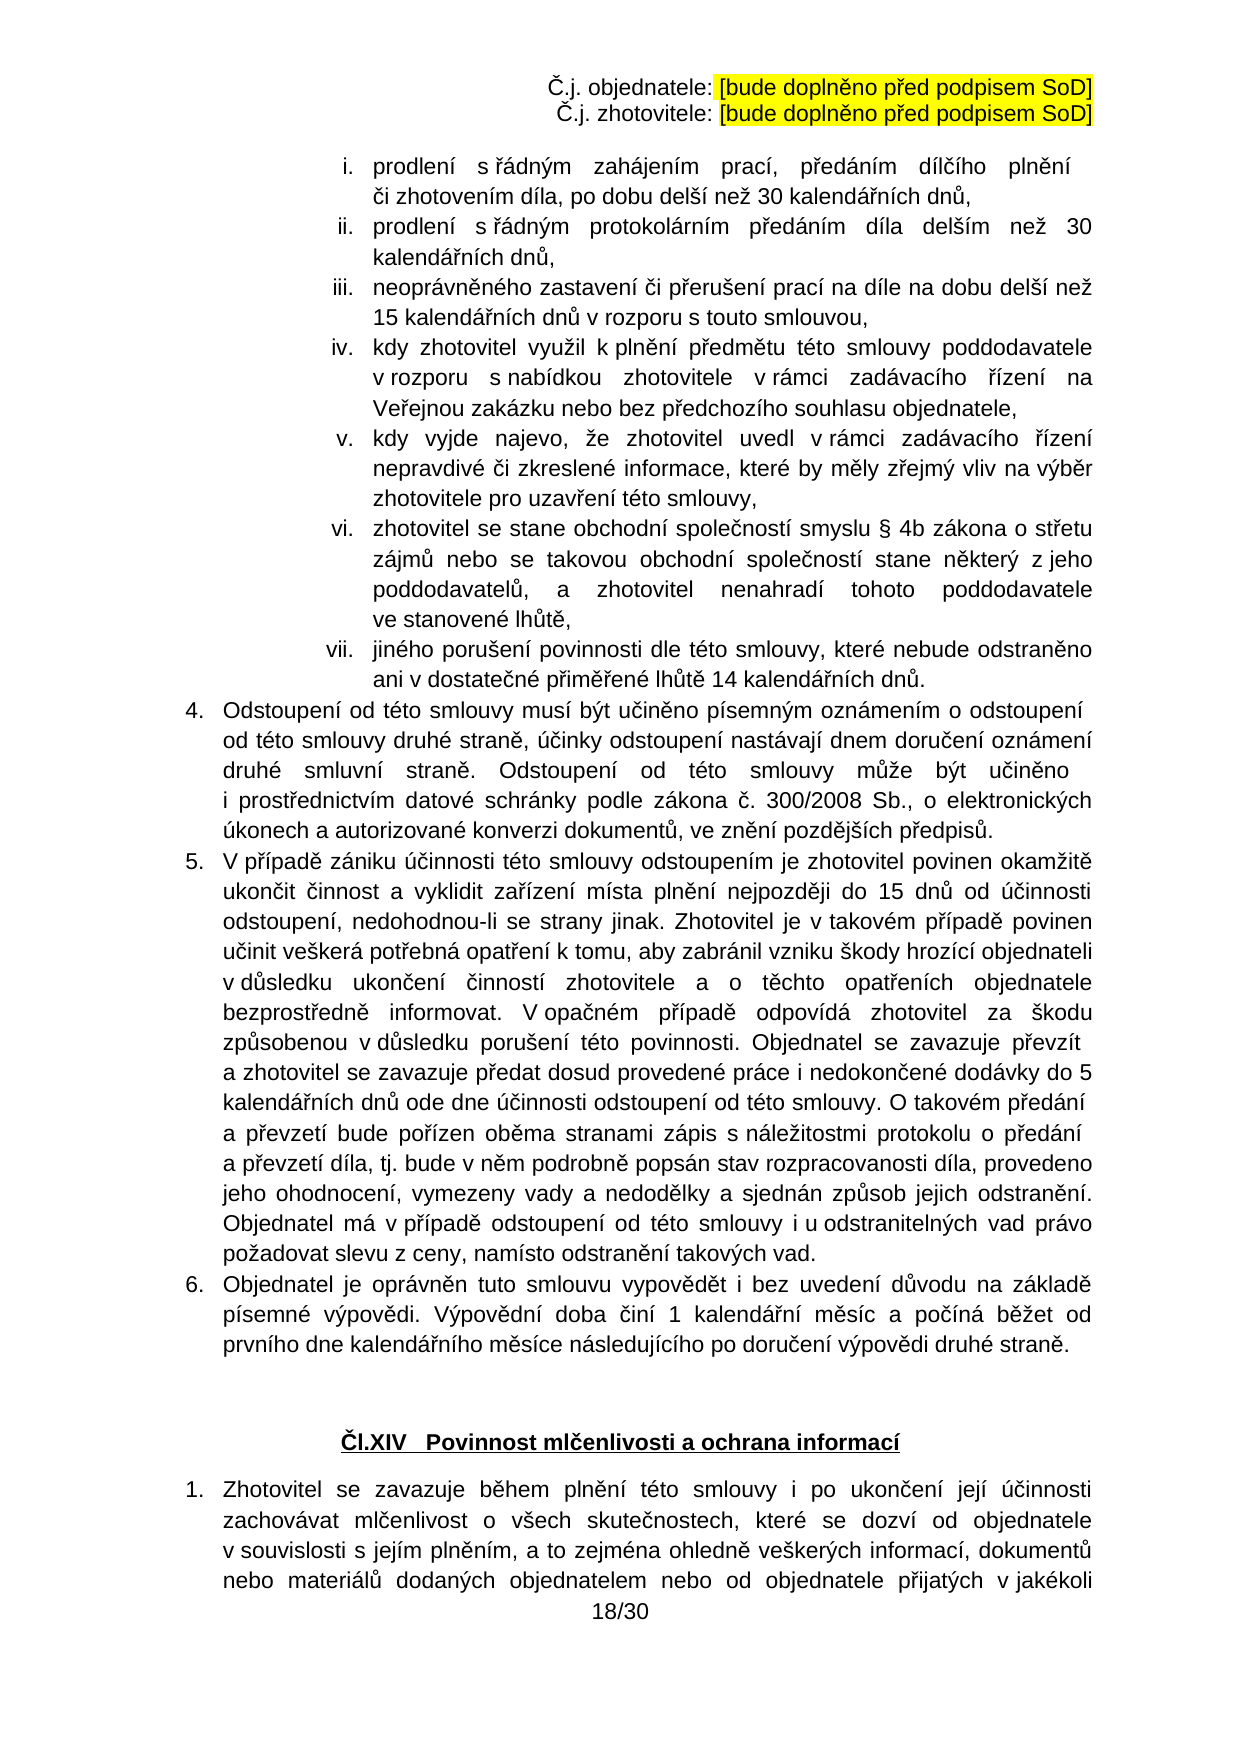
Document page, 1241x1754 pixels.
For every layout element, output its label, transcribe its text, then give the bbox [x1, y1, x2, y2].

list kdy zhotovitel využil k plnění předmětu této smlouvy poddodavatele v rozporu s nabídkou zhotovitele v rámci zadávacího řízení na Veřejnou zakázku nebo bez předchozího souhlasu objednatele, [354, 334, 1093, 421]
list kdy vyjde najevo, že zhotovitel uvedl v rámci zadávacího řízení nepravdivé či zkreslené informace, které by měly zřejmý vliv na výběr zhotovitele pro uzavření této smlouvy, [354, 425, 1093, 511]
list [185, 1476, 1093, 1593]
list jiného porušení povinnosti dle této smlouvy, které nebude odstraněno ani v dostatečné přiměřené lhůtě 14 kalendářních dnů. [354, 636, 1093, 693]
list V případě zániku účinnosti této smlouvy odstoupením je zhotovitel povinen okamžitě ukončit činnost a vyklidit zařízení místa plnění nejpozději do 15 dnů od účinnosti odstoupení, nedohodnou-li se strany jinak. Zhotovitel je v takovém případě povinen učinit veškerá potřebná opatření k tomu, aby zabránil vzniku škody hrozící objednateli v důsledku ukončení činností zhotovitele a o těchto opatřeních objednatele bezprostředně informovat. V opačném případě odpovídá zhotovitel za škodu způsobenou v důsledku porušení této povinnosti. Objednatel se zavazuje převzít a zhotovitel se zavazuje předat dosud provedené práce i nedokončené dodávky do 5 kalendářních dnů ode dne účinnosti odstoupení od této smlouvy. O takovém předání a převzetí bude pořízen oběma stranami zápis s náležitostmi protokolu o předání a převzetí díla, tj. bude v něm podrobně popsán stav rozpracovanosti díla, provedeno jeho ohodnocení, vymezeny vady a nedodělky a sjednán způsob jejich odstranění. Objednatel má v případě odstoupení od této smlouvy i u odstranitelných vad právo požadovat slevu z ceny, namísto odstranění takových vad. [185, 848, 1093, 1267]
list prodlení s řádným protokolárním předáním díla delším než 30 kalendářních dnů, [354, 213, 1093, 270]
list prodlení s řádným zahájením prací, předáním dílčího plnění či zhotovením díla, po dobu delší než 30 kalendářních dnů, [354, 153, 1093, 209]
text Čl.XIV Povinnost mlčenlivosti a ochrana informací [148, 1429, 1093, 1456]
list zhotovitel se stane obchodní společností smyslu § 4b zákona o střetu zájmů nebo se takovou obchodní společností stane některý z jeho poddodavatelů, a zhotovitel nenahradí tohoto poddodavatele ve stanovené lhůtě, [354, 515, 1093, 632]
list Odstoupení od této smlouvy musí být učiněno písemným oznámením o odstoupení od této smlouvy druhé straně, účinky odstoupení nastávají dnem doručení oznámení druhé smluvní straně. Odstoupení od této smlouvy může být učiněno i prostřednictvím datové schránky podle zákona č. 300/2008 Sb., o elektronických úkonech a autorizované konverzi dokumentů, ve znění pozdějších předpisů. [185, 697, 1093, 844]
list neoprávněného zastavení či přerušení prací na díle na dobu delší než 15 kalendářních dnů v rozporu s touto smlouvou, [354, 274, 1093, 330]
list Objednatel je oprávněn tuto smlouvu vypovědět i bez uvedení důvodu na základě písemné výpovědi. Výpovědní doba činí 1 kalendářní měsíc a počíná běžet od prvního dne kalendářního měsíce následujícího po doručení výpovědi druhé straně. [185, 1271, 1093, 1357]
